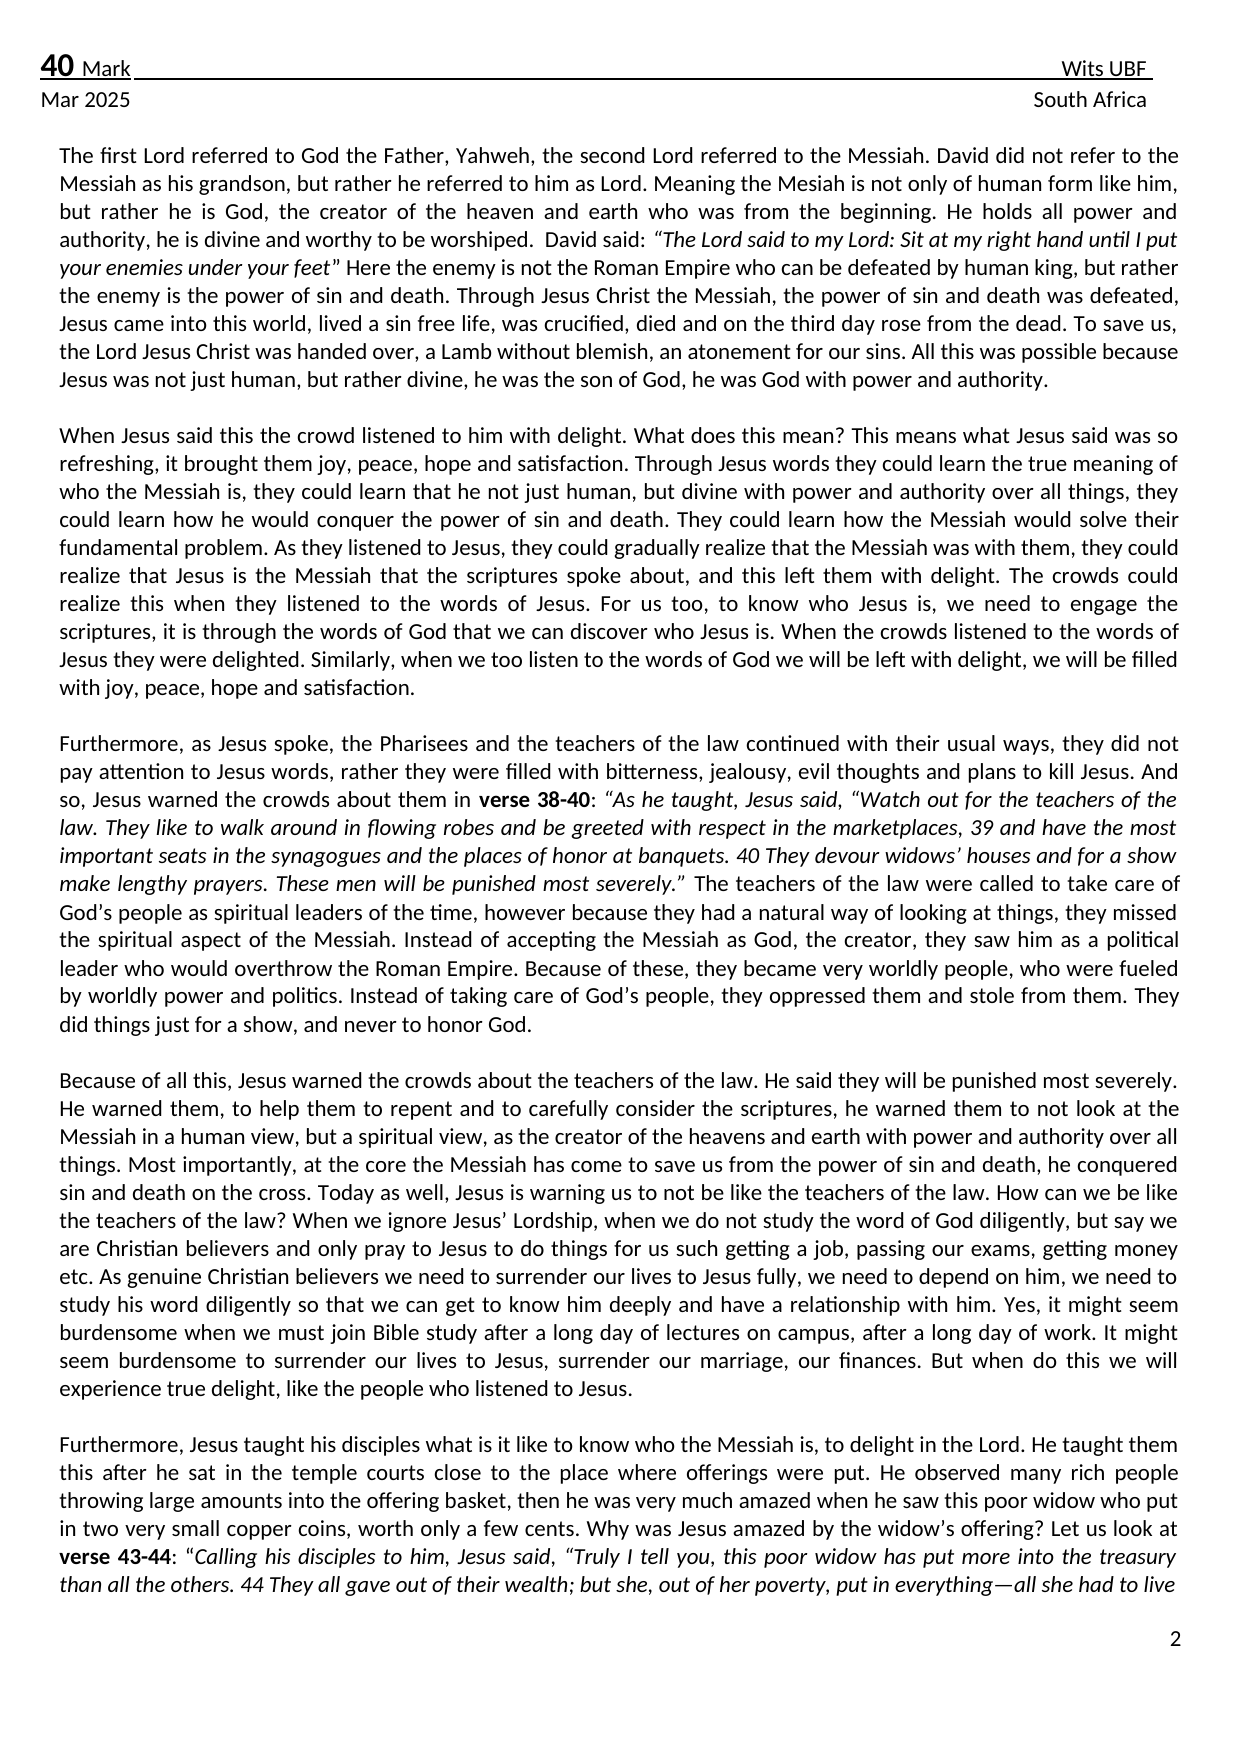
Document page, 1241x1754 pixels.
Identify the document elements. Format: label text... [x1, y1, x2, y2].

text Furthermore, as Jesus spoke, the Pharisees and the teachers of the law continued with their usual ways, they did not pay attention to Jesus words, rather they were filled with bitterness, jealousy, evil thoughts and plans to kill Jesus. And so, Jesus warned the crowds about them in verse 38-40: “As he taught, Jesus said, “Watch out for the teachers of the law. They like to walk around in flowing robes and be greeted with respect in the marketplaces, 39 and have the most important seats in the synagogues and the places of honor at banquets. 40 They devour widows’ houses and for a show make lengthy prayers. These men will be punished most severely.” The teachers of the law were called to take care of God’s people as spiritual leaders of the time, however because they had a natural way of looking at things, they missed the spiritual aspect of the Messiah. Instead of accepting the Messiah as God, the creator, they saw him as a political leader who would overthrow the Roman Empire. Because of these, they became very worldly people, who were fueled by worldly power and politics. Instead of taking care of God’s people, they oppressed them and stole from them. They did things just for a show, and never to honor God. [59, 729, 1181, 1038]
text The first Lord referred to God the Father, Yahweh, the second Lord referred to the Messiah. David did not refer to the Messiah as his grandson, but rather he referred to him as Lord. Meaning the Mesiah is not only of human form like him, but rather he is God, the creator of the heaven and earth who was from the beginning. He holds all power and authority, he is divine and worthy to be worshiped. David said: “The Lord said to my Lord: Sit at my right hand until I put your enemies under your feet” Here the enemy is not the Roman Empire who can be defeated by human king, but rather the enemy is the power of sin and death. Through Jesus Christ the Messiah, the power of sin and death was defeated, Jesus came into this world, lived a sin free life, was crucified, died and on the third day rose from the dead. To save us, the Lord Jesus Christ was handed over, a Lamb without blemish, an atonement for our sins. All this was possible because Jesus was not just human, but rather divine, he was the son of God, he was God with power and authority. [59, 141, 1181, 393]
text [59, 1430, 1181, 1598]
text Because of all this, Jesus warned the crowds about the teachers of the law. He said they will be punished most severely. He warned them, to help them to repent and to carefully consider the scriptures, he warned them to not look at the Messiah in a human view, but a spiritual view, as the creator of the heavens and earth with power and authority over all things. Most importantly, at the core the Messiah has come to save us from the power of sin and death, he conquered sin and death on the cross. Today as well, Jesus is warning us to not be like the teachers of the law. How can we be like the teachers of the law? When we ignore Jesus’ Lordship, when we do not study the word of God diligently, but say we are Christian believers and only pray to Jesus to do things for us such getting a job, passing our exams, getting money etc. As genuine Christian believers we need to surrender our lives to Jesus fully, we need to depend on him, we need to study his word diligently so that we can get to know him deeply and have a relationship with him. Yes, it might seem burdensome when we must join Bible study after a long day of lectures on campus, after a long day of work. It might seem burdensome to surrender our lives to Jesus, surrender our marriage, our finances. But when do this we will experience true delight, like the people who listened to Jesus. [59, 1066, 1181, 1402]
text When Jesus said this the crowd listened to him with delight. What does this mean? This means what Jesus said was so refreshing, it brought them joy, peace, hope and satisfaction. Through Jesus words they could learn the true meaning of who the Messiah is, they could learn that he not just human, but divine with power and authority over all things, they could learn how he would conquer the power of sin and death. They could learn how the Messiah would solve their fundamental problem. As they listened to Jesus, they could gradually realize that the Messiah was with them, they could realize that Jesus is the Messiah that the scriptures spoke about, and this left them with delight. The crowds could realize this when they listened to the words of Jesus. For us too, to know who Jesus is, we need to engage the scriptures, it is through the words of God that we can discover who Jesus is. When the crowds listened to the words of Jesus they were delighted. Similarly, when we too listen to the words of God we will be left with delight, we will be filled with joy, peace, hope and satisfaction. [59, 421, 1181, 701]
